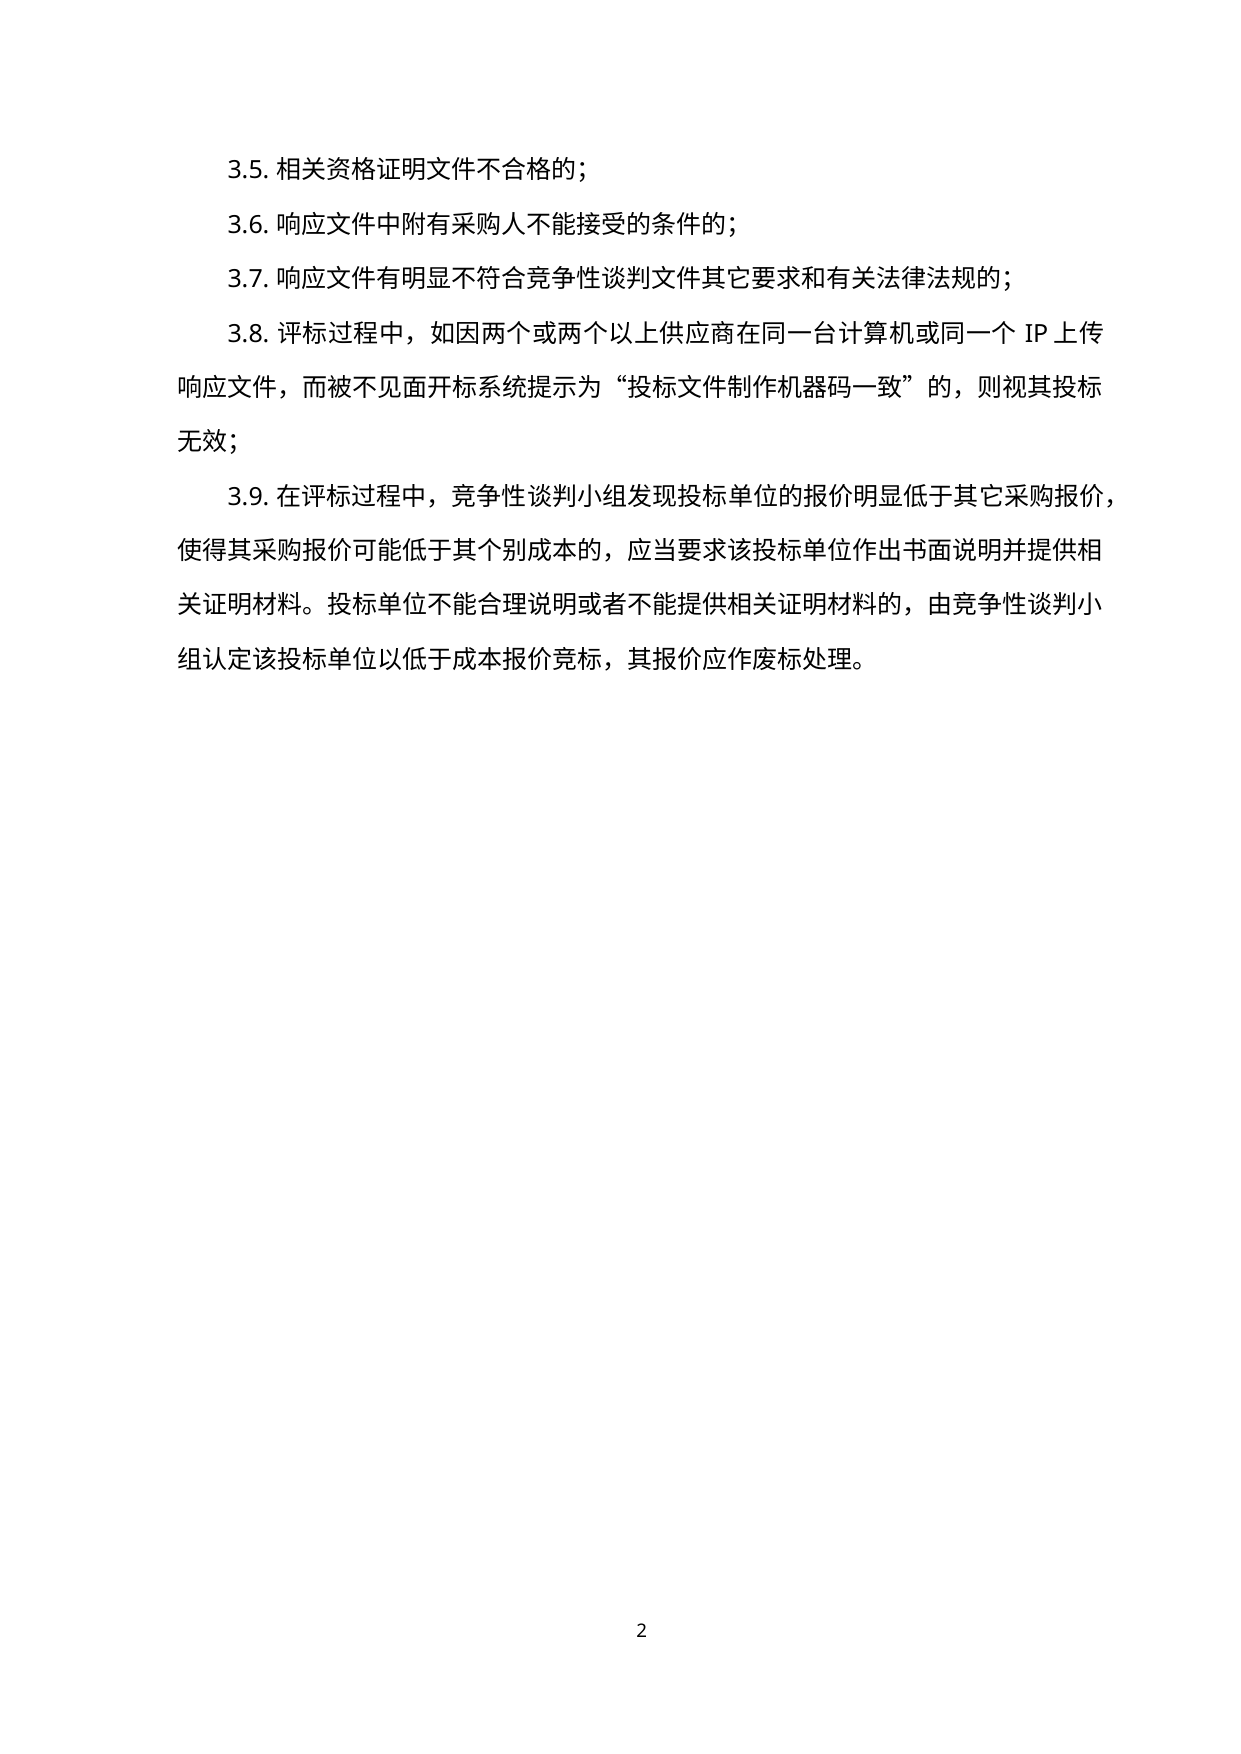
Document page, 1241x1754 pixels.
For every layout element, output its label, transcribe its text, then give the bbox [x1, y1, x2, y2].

text 3.9. 在评标过程中，竞争性谈判小组发现投标单位的报价明显低于其它采购报价，使得其采购报价可能低于其个别成本的，应当要求该投标单位作出书面说明并提供相关证明材料。投标单位不能合理说明或者不能提供相关证明材料的，由竞争性谈判小组认定该投标单位以低于成本报价竞标，其报价应作废标处理。 [177, 476, 1104, 676]
text 3.8. 评标过程中，如因两个或两个以上供应商在同一台计算机或同一个IP上传响应文件，而被不见面开标系统提示为“投标文件制作机器码一致”的，则视其投标无效； [177, 313, 1104, 458]
text 3.7. 响应文件有明显不符合竞争性谈判文件其它要求和有关法律法规的； [177, 259, 1104, 295]
text 3.5. 相关资格证明文件不合格的； [177, 150, 1104, 186]
text 3.6. 响应文件中附有采购人不能接受的条件的； [177, 204, 1104, 241]
